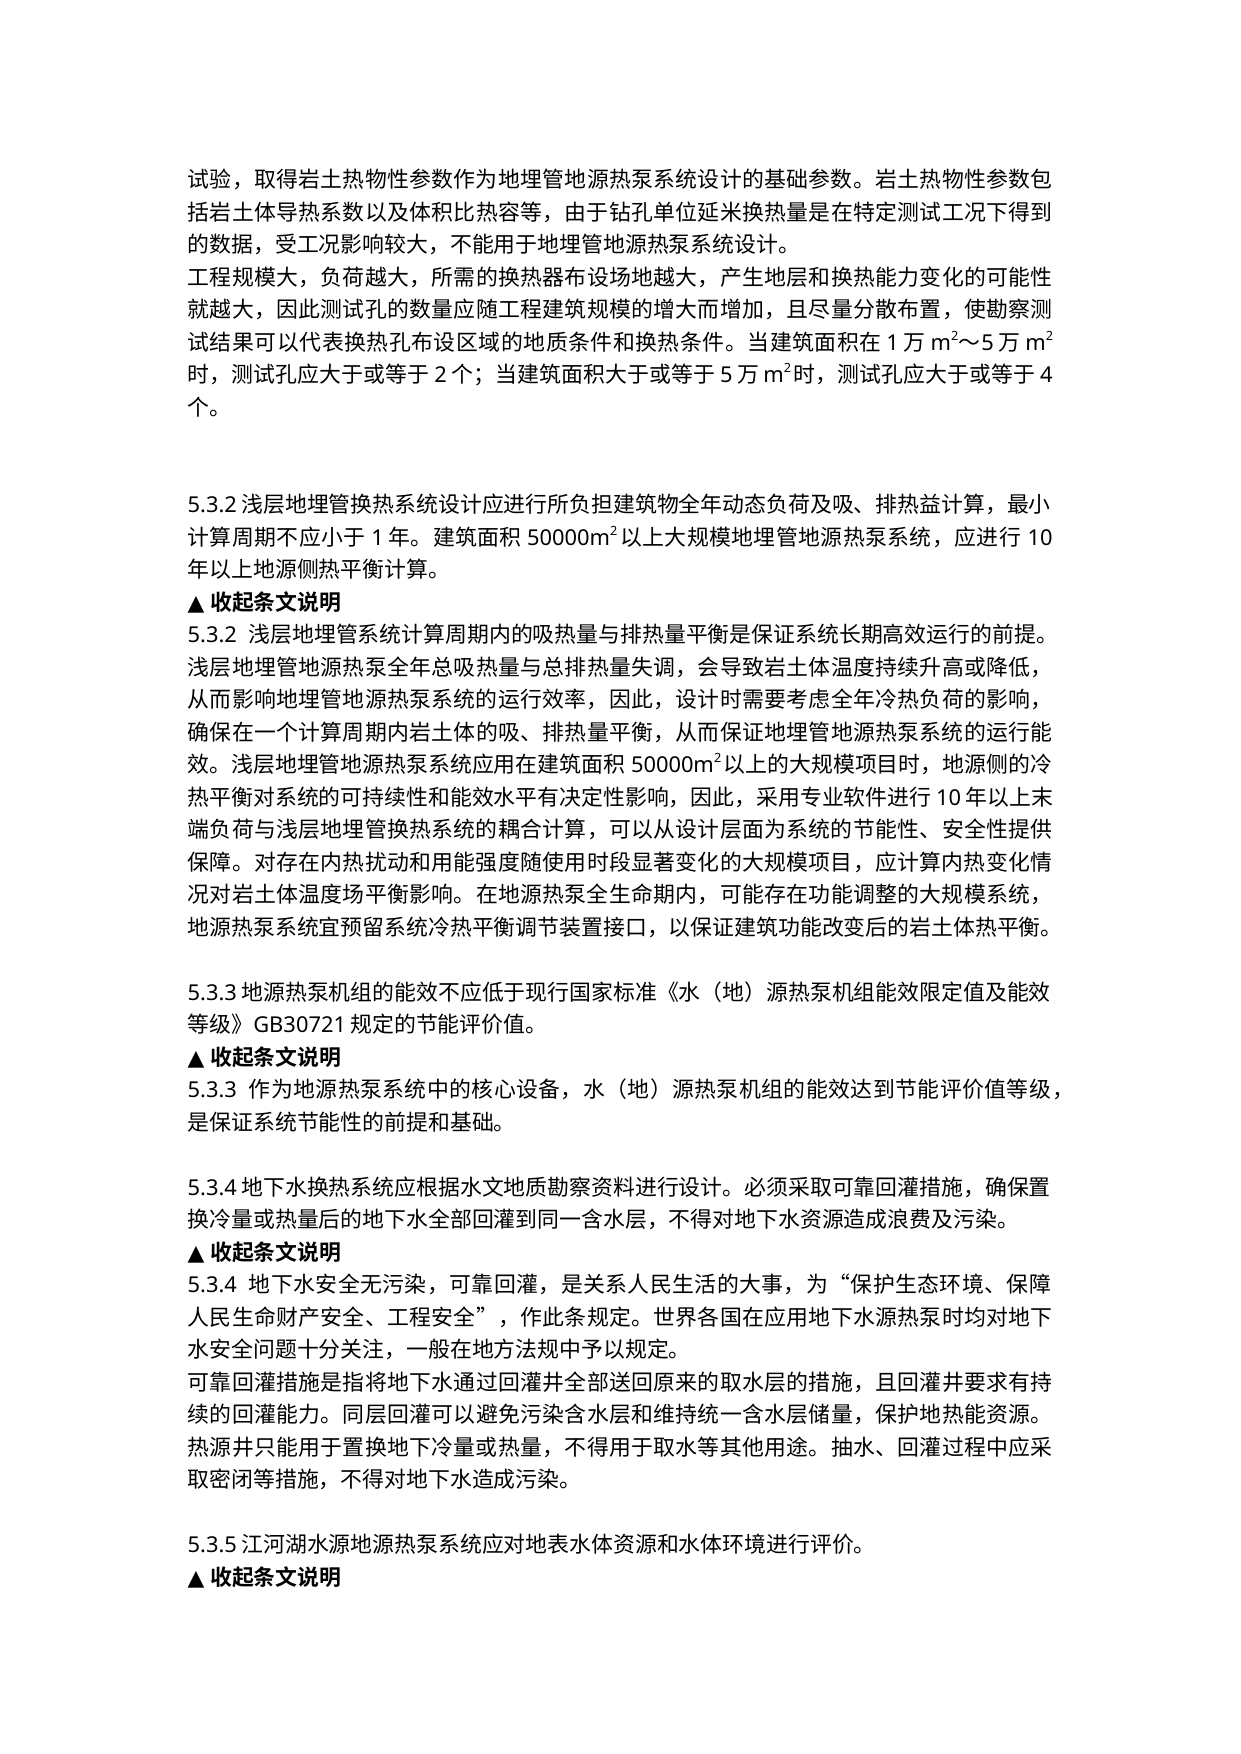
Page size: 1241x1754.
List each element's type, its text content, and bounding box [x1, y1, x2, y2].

text ▲ 收起条文说明 5.3.2 浅层地埋管系统计算周期内的吸热量与排热量平衡是保证系统长期高效运行的前提。 浅层地埋管地源热泵全年总吸热量与总排热量失调，会导致岩土体温度持续升高或降低，从而影响地埋管地源热泵系统的运行效率，因此，设计时需要考虑全年冷热负荷的影响，确保在一个计算周期内岩土体的吸、排热量平衡，从而保证地埋管地源热泵系统的运行能效。浅层地埋管地源热泵系统应用在建筑面积50000m2以上的大规模项目时，地源侧的冷热平衡对系统的可持续性和能效水平有决定性影响，因此，采用专业软件进行10年以上末端负荷与浅层地埋管换热系统的耦合计算，可以从设计层面为系统的节能性、安全性提供保障。对存在内热扰动和用能强度随使用时段显著变化的大规模项目，应计算内热变化情况对岩土体温度场平衡影响。在地源热泵全生命期内，可能存在功能调整的大规模系统，地源热泵系统宜预留系统冷热平衡调节装置接口，以保证建筑功能改变后的岩土体热平衡。 [187, 584, 1053, 974]
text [187, 162, 1053, 487]
text 5.3.4地下水换热系统应根据水文地质勘察资料进行设计。必须采取可靠回灌措施，确保置换冷量或热量后的地下水全部回灌到同一含水层，不得对地下水资源造成浪费及污染。 [187, 1169, 1053, 1234]
text 5.3.2浅层地埋管换热系统设计应进行所负担建筑物全年动态负荷及吸、排热益计算，最小计算周期不应小于1年。建筑面积50000m2以上大规模地埋管地源热泵系统，应进行10年以上地源侧热平衡计算。 [187, 487, 1053, 584]
text 5.3.5江河湖水源地源热泵系统应对地表水体资源和水体环境进行评价。 [187, 1527, 1053, 1559]
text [187, 1559, 1053, 1592]
text ▲ 收起条文说明 5.3.4 地下水安全无污染，可靠回灌，是关系人民生活的大事，为“保护生态环境、保障人民生命财产安全、工程安全”，作此条规定。世界各国在应用地下水源热泵时均对地下水安全问题十分关注，一般在地方法规中予以规定。 可靠回灌措施是指将地下水通过回灌井全部送回原来的取水层的措施，且回灌井要求有持续的回灌能力。同层回灌可以避免污染含水层和维持统一含水层储量，保护地热能资源。热源井只能用于置换地下冷量或热量，不得用于取水等其他用途。抽水、回灌过程中应采取密闭等措施，不得对地下水造成污染。 [187, 1234, 1053, 1527]
text 5.3.3地源热泵机组的能效不应低于现行国家标准《水（地）源热泵机组能效限定值及能效等级》GB30721规定的节能评价值。 [187, 974, 1053, 1039]
text ▲ 收起条文说明 5.3.3 作为地源热泵系统中的核心设备，水（地）源热泵机组的能效达到节能评价值等级，是保证系统节能性的前提和基础。 [187, 1039, 1053, 1169]
